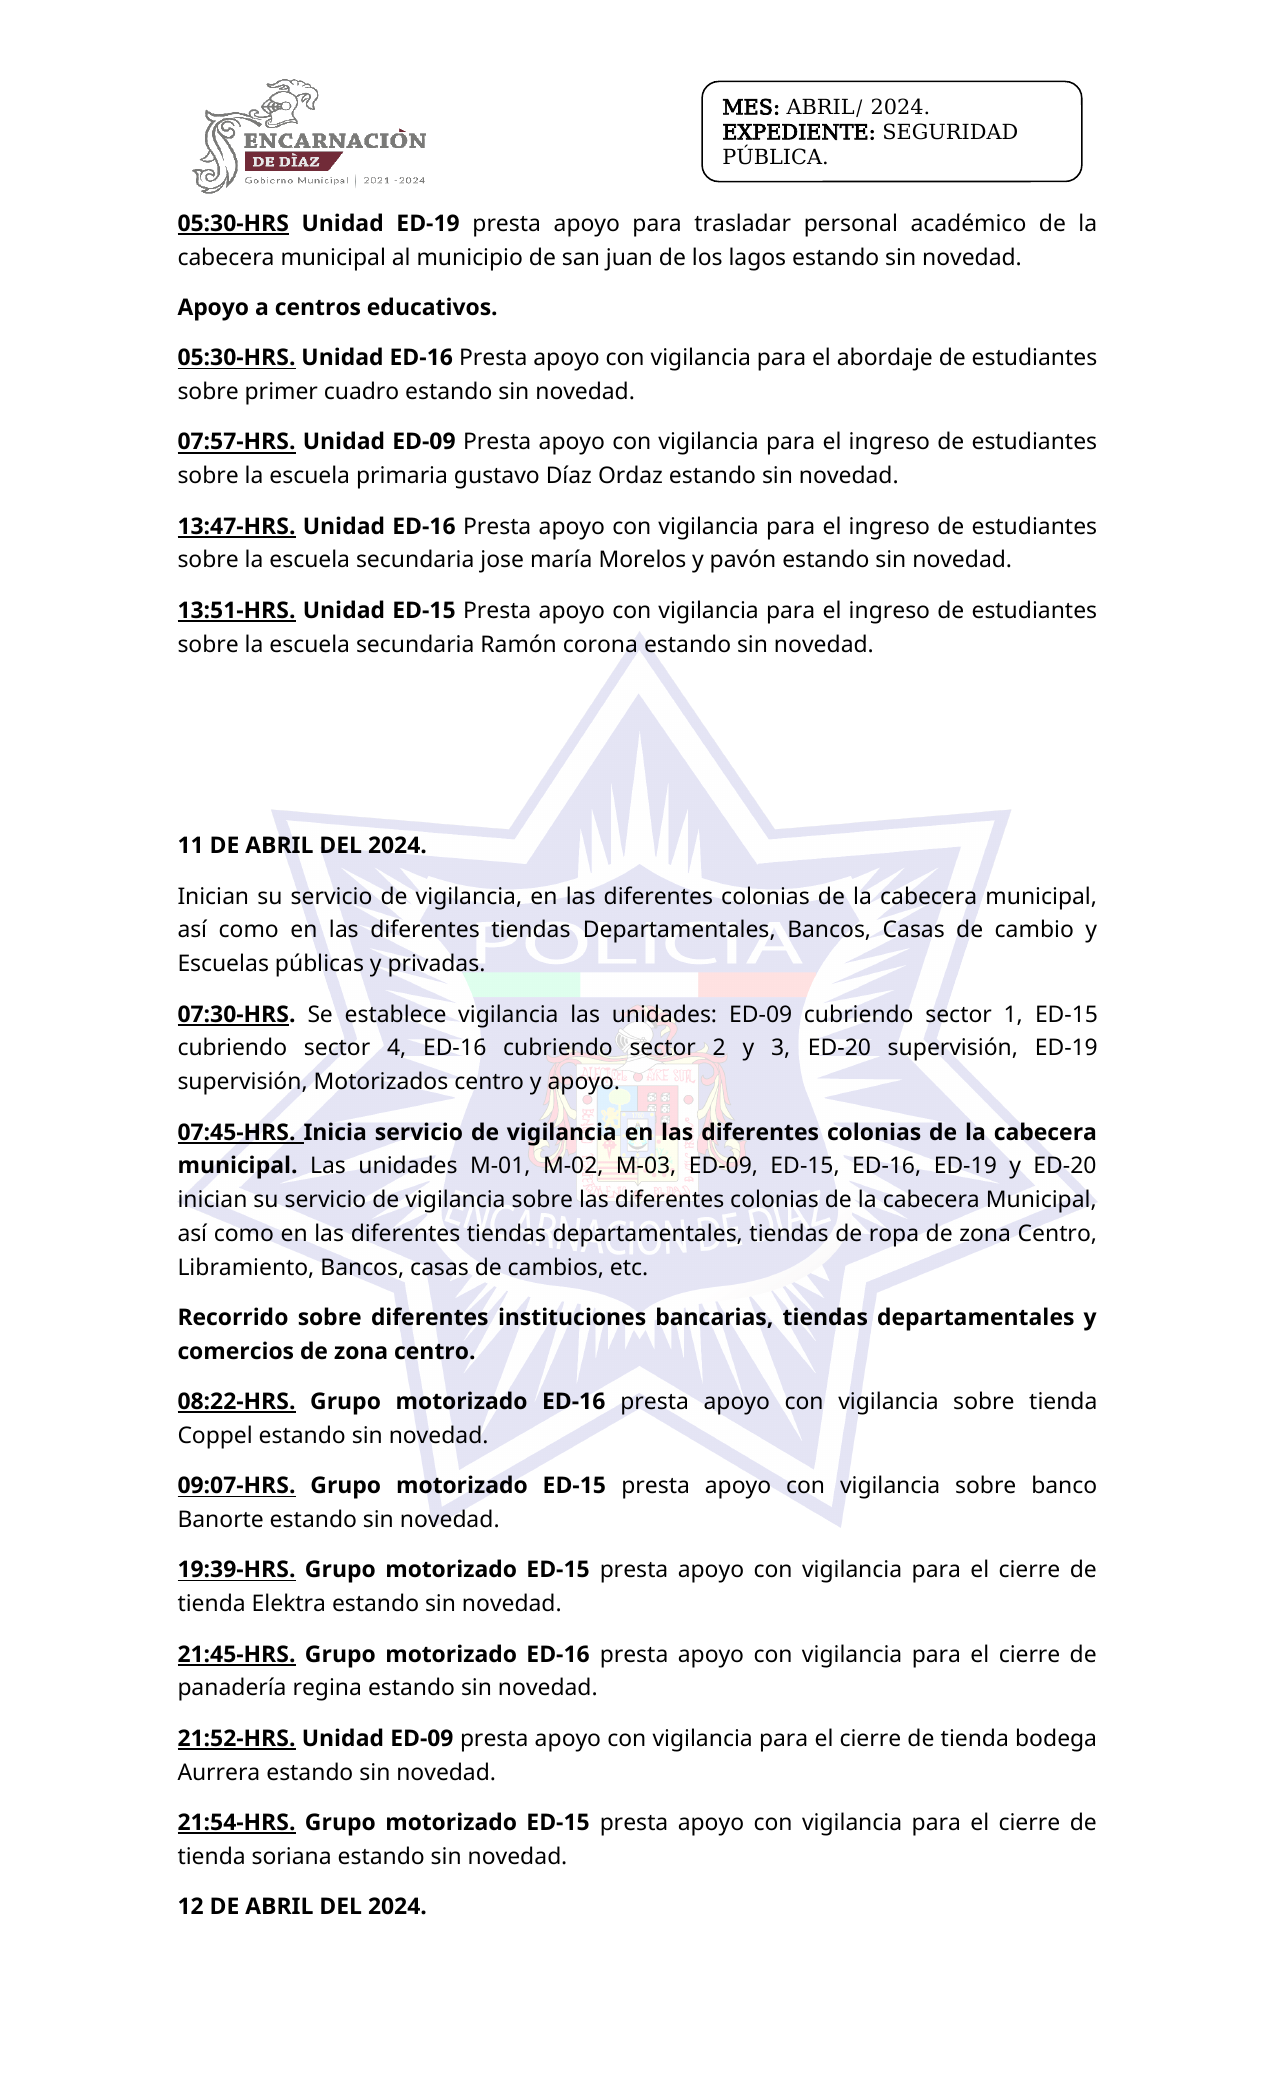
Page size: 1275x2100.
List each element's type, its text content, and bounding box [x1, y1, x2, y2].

text 13:51-HRS. Unidad ED-15 Presta apoyo con vigilancia para el ingreso de estudiantes sobre la escuela secundaria Ramón corona estando sin novedad. [177, 594, 1098, 659]
text 12 DE ABRIL DEL 2024. [177, 1890, 1098, 1921]
text 13:47-HRS. Unidad ED-16 Presta apoyo con vigilancia para el ingreso de estudiantes sobre la escuela secundaria jose maría Morelos y pavón estando sin novedad. [177, 510, 1098, 575]
text 19:39-HRS. Grupo motorizado ED-15 presta apoyo con vigilancia para el cierre de tienda Elektra estando sin novedad. [177, 1553, 1098, 1618]
text 05:30-HRS Unidad ED-19 presta apoyo para trasladar personal académico de la cabecera municipal al municipio de san juan de los lagos estando sin novedad. [177, 207, 1098, 272]
text 07:45-HRS. Inicia servicio de vigilancia en las diferentes colonias de la cabecera municipal. Las unidades M-01, M-02, M-03, ED-09, ED-15, ED-16, ED-19 y ED-20 inician su servicio de vigilancia sobre las diferentes colonias de la cabecera Municipal, así como en las diferentes tiendas departamentales, tiendas de ropa de zona Centro, Libramiento, Bancos, casas de cambios, etc. [177, 1116, 1098, 1282]
text 21:54-HRS. Grupo motorizado ED-15 presta apoyo con vigilancia para el cierre de tienda soriana estando sin novedad. [177, 1806, 1098, 1871]
text 11 DE ABRIL DEL 2024. [177, 829, 1098, 861]
picture [177, 73, 440, 199]
text 07:57-HRS. Unidad ED-09 Presta apoyo con vigilancia para el ingreso de estudiantes sobre la escuela primaria gustavo Díaz Ordaz estando sin novedad. [177, 426, 1098, 491]
text 21:45-HRS. Grupo motorizado ED-16 presta apoyo con vigilancia para el cierre de panadería regina estando sin novedad. [177, 1638, 1098, 1703]
text 09:07-HRS. Grupo motorizado ED-15 presta apoyo con vigilancia sobre banco Banorte estando sin novedad. [177, 1469, 1098, 1534]
text Recorrido sobre diferentes instituciones bancarias, tiendas departamentales y comercios de zona centro. [177, 1301, 1098, 1366]
text 07:30-HRS. Se establece vigilancia las unidades: ED-09 cubriendo sector 1, ED-15 cubriendo sector 4, ED-16 cubriendo sector 2 y 3, ED-20 supervisión, ED-19 supervisión, Motorizados centro y apoyo. [177, 998, 1098, 1096]
text 05:30-HRS. Unidad ED-16 Presta apoyo con vigilancia para el abordaje de estudiantes sobre primer cuadro estando sin novedad. [177, 341, 1098, 406]
text Inician su servicio de vigilancia, en las diferentes colonias de la cabecera municipal, así como en las diferentes tiendas Departamentales, Bancos, Casas de cambio y Escuelas públicas y privadas. [177, 880, 1098, 978]
text Apoyo a centros educativos. [177, 291, 1098, 322]
text 21:52-HRS. Unidad ED-09 presta apoyo con vigilancia para el cierre de tienda bodega Aurrera estando sin novedad. [177, 1722, 1098, 1787]
text 08:22-HRS. Grupo motorizado ED-16 presta apoyo con vigilancia sobre tienda Coppel estando sin novedad. [177, 1385, 1098, 1450]
